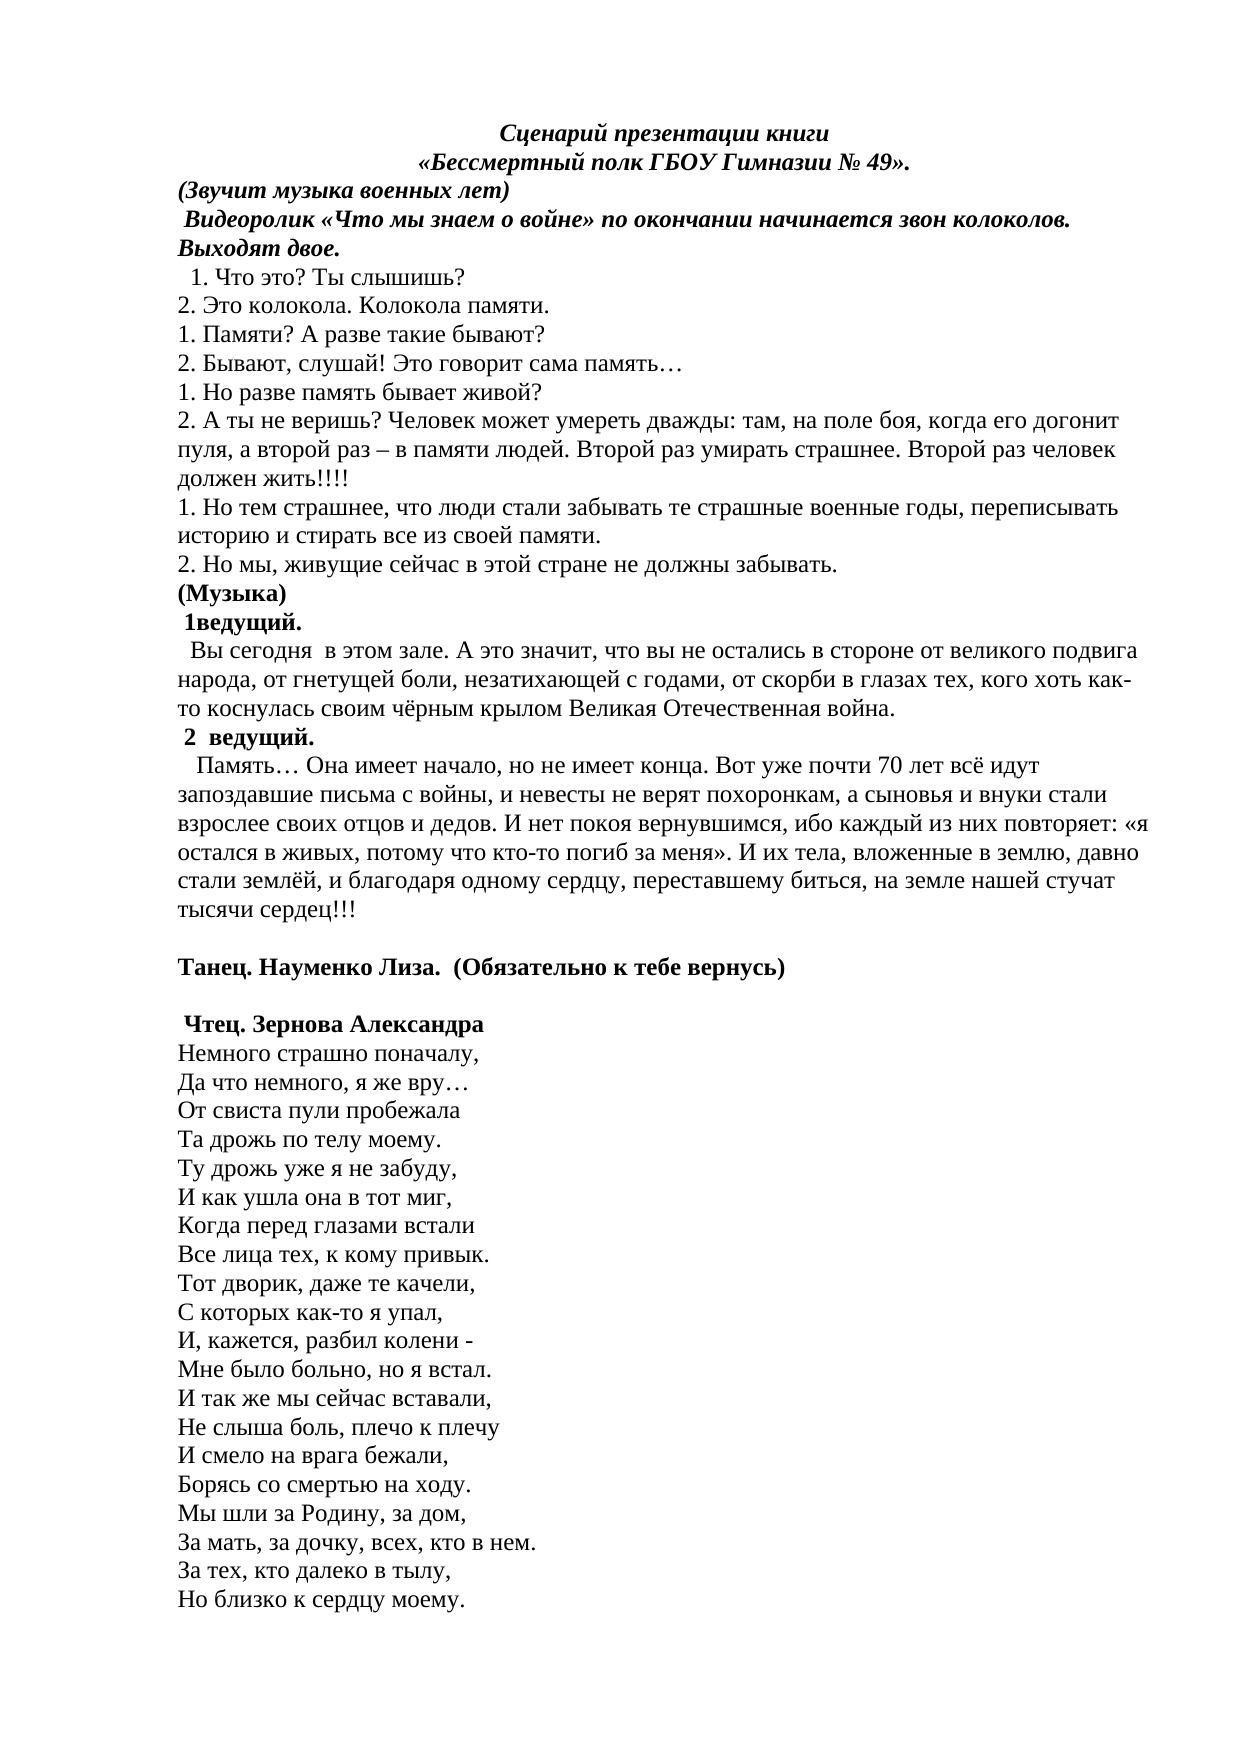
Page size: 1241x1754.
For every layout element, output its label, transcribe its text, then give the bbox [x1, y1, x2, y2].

text 2. Это колокола. Колокола памяти. [177, 291, 1152, 319]
text За тех, кто далеко в тылу, [177, 1556, 1152, 1584]
text Но близко к сердцу моему. [177, 1584, 1152, 1613]
text Память… Она имеет начало, но не имеет конца. Вот уже почти 70 лет всё идут запоздавшие письма с войны, и невесты не верят похоронкам, а сыновья и внуки стали взрослее своих отцов и дедов. И нет покоя вернувшимся, ибо каждый из них повторяет: «я остался в живых, потому что кто-то погиб за меня». И их тела, вложенные в землю, давно стали землёй, и благодаря одному сердцу, переставшему биться, на земле нашей стучат тысячи сердец!!! [177, 751, 1152, 923]
text Чтец. Зернова Александра [177, 1009, 1152, 1038]
text 1. Что это? Ты слышишь? [177, 262, 1152, 291]
text И так же мы сейчас вставали, [177, 1383, 1152, 1412]
text Мне было больно, но я встал. [177, 1354, 1152, 1383]
text От свиста пули пробежала [177, 1096, 1152, 1124]
text С которых как-то я упал, [177, 1297, 1152, 1326]
text Вы сегодня в этом зале. А это значит, что вы не остались в стороне от великого подвига народа, от гнетущей боли, незатихающей с годами, от скорби в глазах тех, кого хоть как-то коснулась своим чёрным крылом Великая Отечественная война. [177, 636, 1152, 722]
text (Звучит музыка военных лет) [177, 176, 1152, 204]
text Когда перед глазами встали [177, 1211, 1152, 1239]
text 1. Но разве память бывает живой? [177, 377, 1152, 406]
text 2 ведущий. [177, 722, 1152, 751]
text И смело на врага бежали, [177, 1441, 1152, 1469]
text Сценарий презентации книги [177, 118, 1152, 147]
text 1ведущий. [177, 607, 1152, 636]
text Танец. Науменко Лиза. (Обязательно к тебе вернусь) [177, 952, 1152, 981]
text Все лица тех, к кому привык. [177, 1239, 1152, 1268]
text 2. Бывают, слушай! Это говорит сама память… [177, 348, 1152, 377]
text Борясь со смертью на ходу. [177, 1469, 1152, 1498]
text Немного страшно поначалу, [177, 1038, 1152, 1067]
text Видеоролик «Что мы знаем о войне» по окончании начинается звон колоколов. Выходят двое. [177, 204, 1152, 262]
text 1. Но тем страшнее, что люди стали забывать те страшные военные годы, переписывать историю и стирать все из своей памяти. [177, 492, 1152, 549]
text Не слыша боль, плечо к плечу [177, 1412, 1152, 1441]
text И как ушла она в тот миг, [177, 1182, 1152, 1211]
text 2. Но мы, живущие сейчас в этой стране не должны забывать. [177, 549, 1152, 578]
text 2. А ты не веришь? Человек может умереть дважды: там, на поле боя, когда его догонит пуля, а второй раз – в памяти людей. Второй раз умирать страшнее. Второй раз человек должен жить!!!! [177, 406, 1152, 492]
text «Бессмертный полк ГБОУ Гимназии № 49». [177, 147, 1152, 176]
text Тот дворик, даже те качели, [177, 1268, 1152, 1297]
text Мы шли за Родину, за дом, [177, 1498, 1152, 1527]
text (Музыка) [177, 578, 1152, 607]
text Да что немного, я же вру… [177, 1067, 1152, 1096]
text За мать, за дочку, всех, кто в нем. [177, 1527, 1152, 1556]
text Та дрожь по телу моему. [177, 1124, 1152, 1153]
text И, кажется, разбил колени - [177, 1326, 1152, 1354]
text 1. Памяти? А разве такие бывают? [177, 319, 1152, 348]
text Ту дрожь уже я не забуду, [177, 1153, 1152, 1182]
